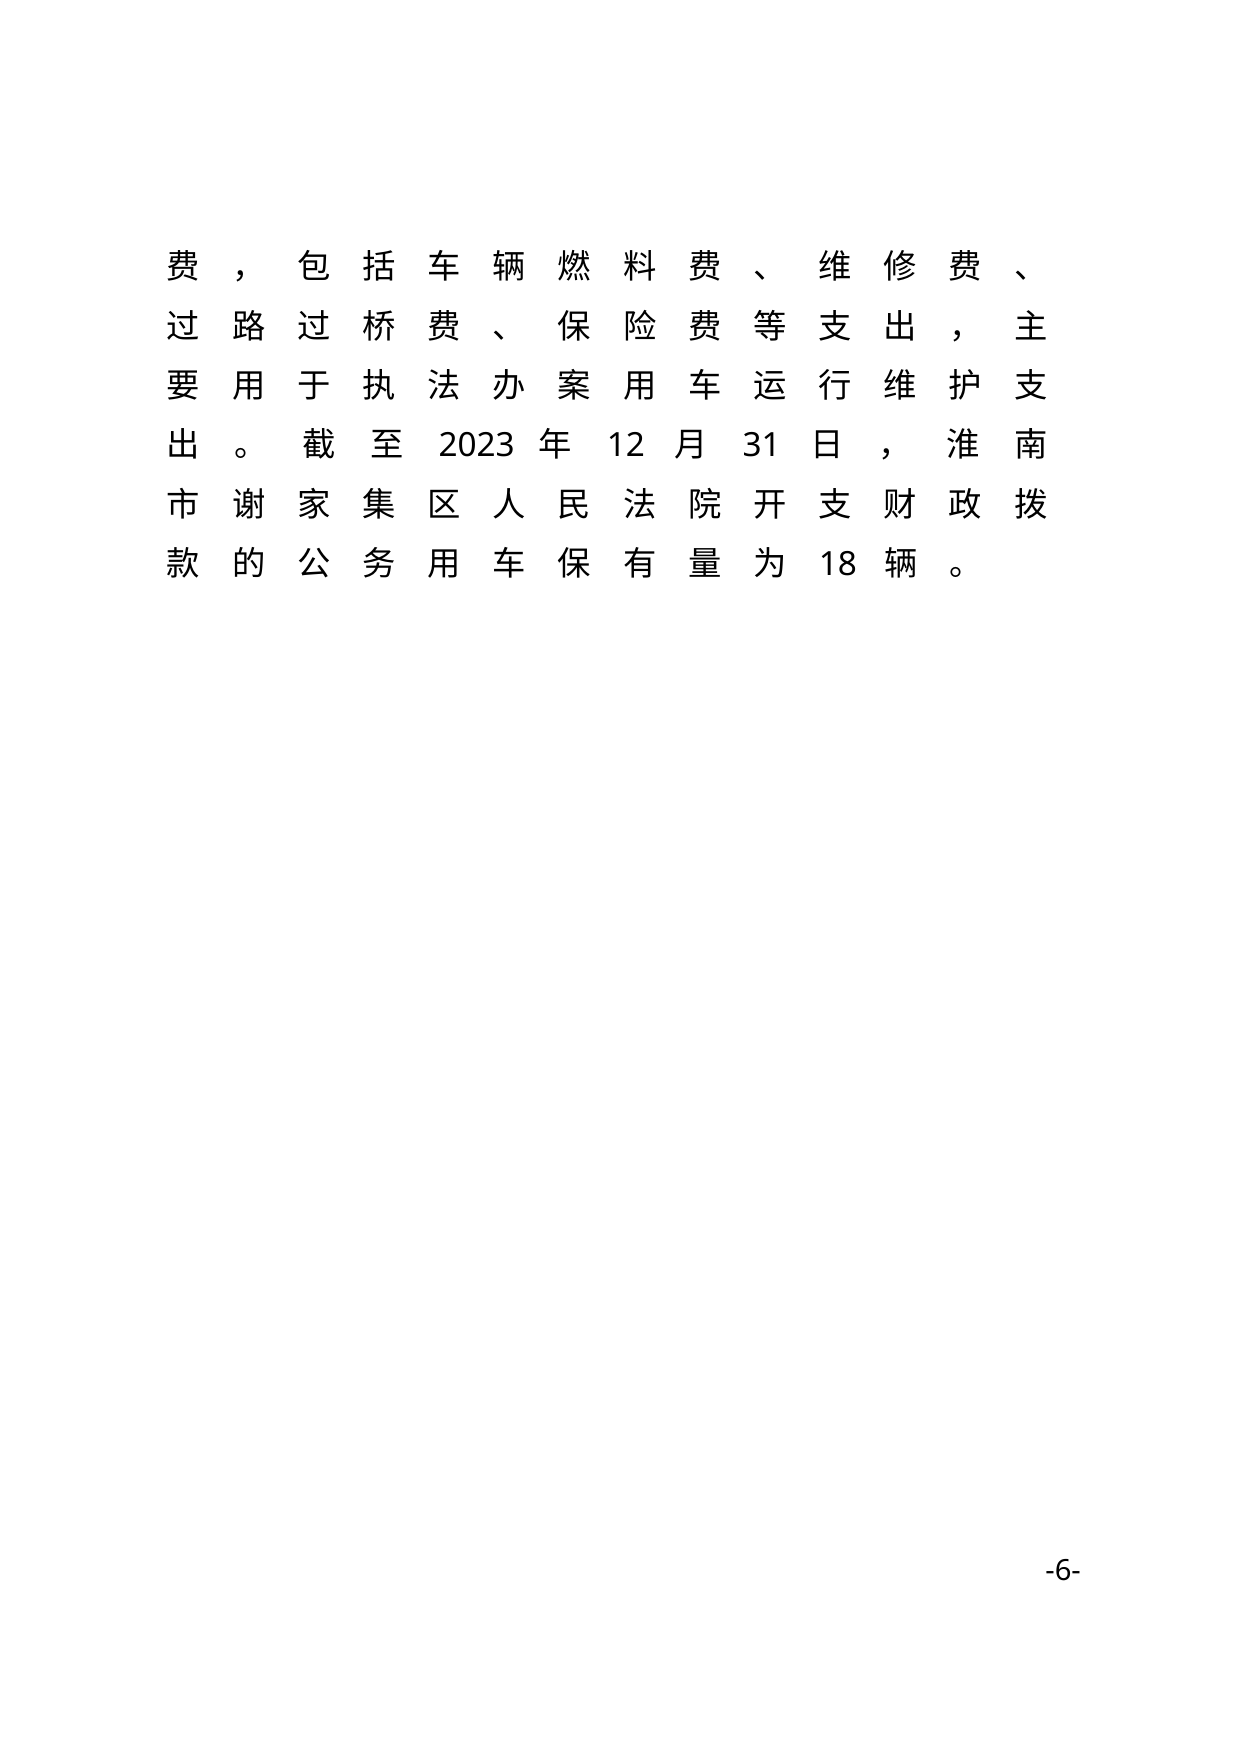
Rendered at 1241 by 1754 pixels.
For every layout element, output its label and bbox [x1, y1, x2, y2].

text [167, 235, 1079, 590]
